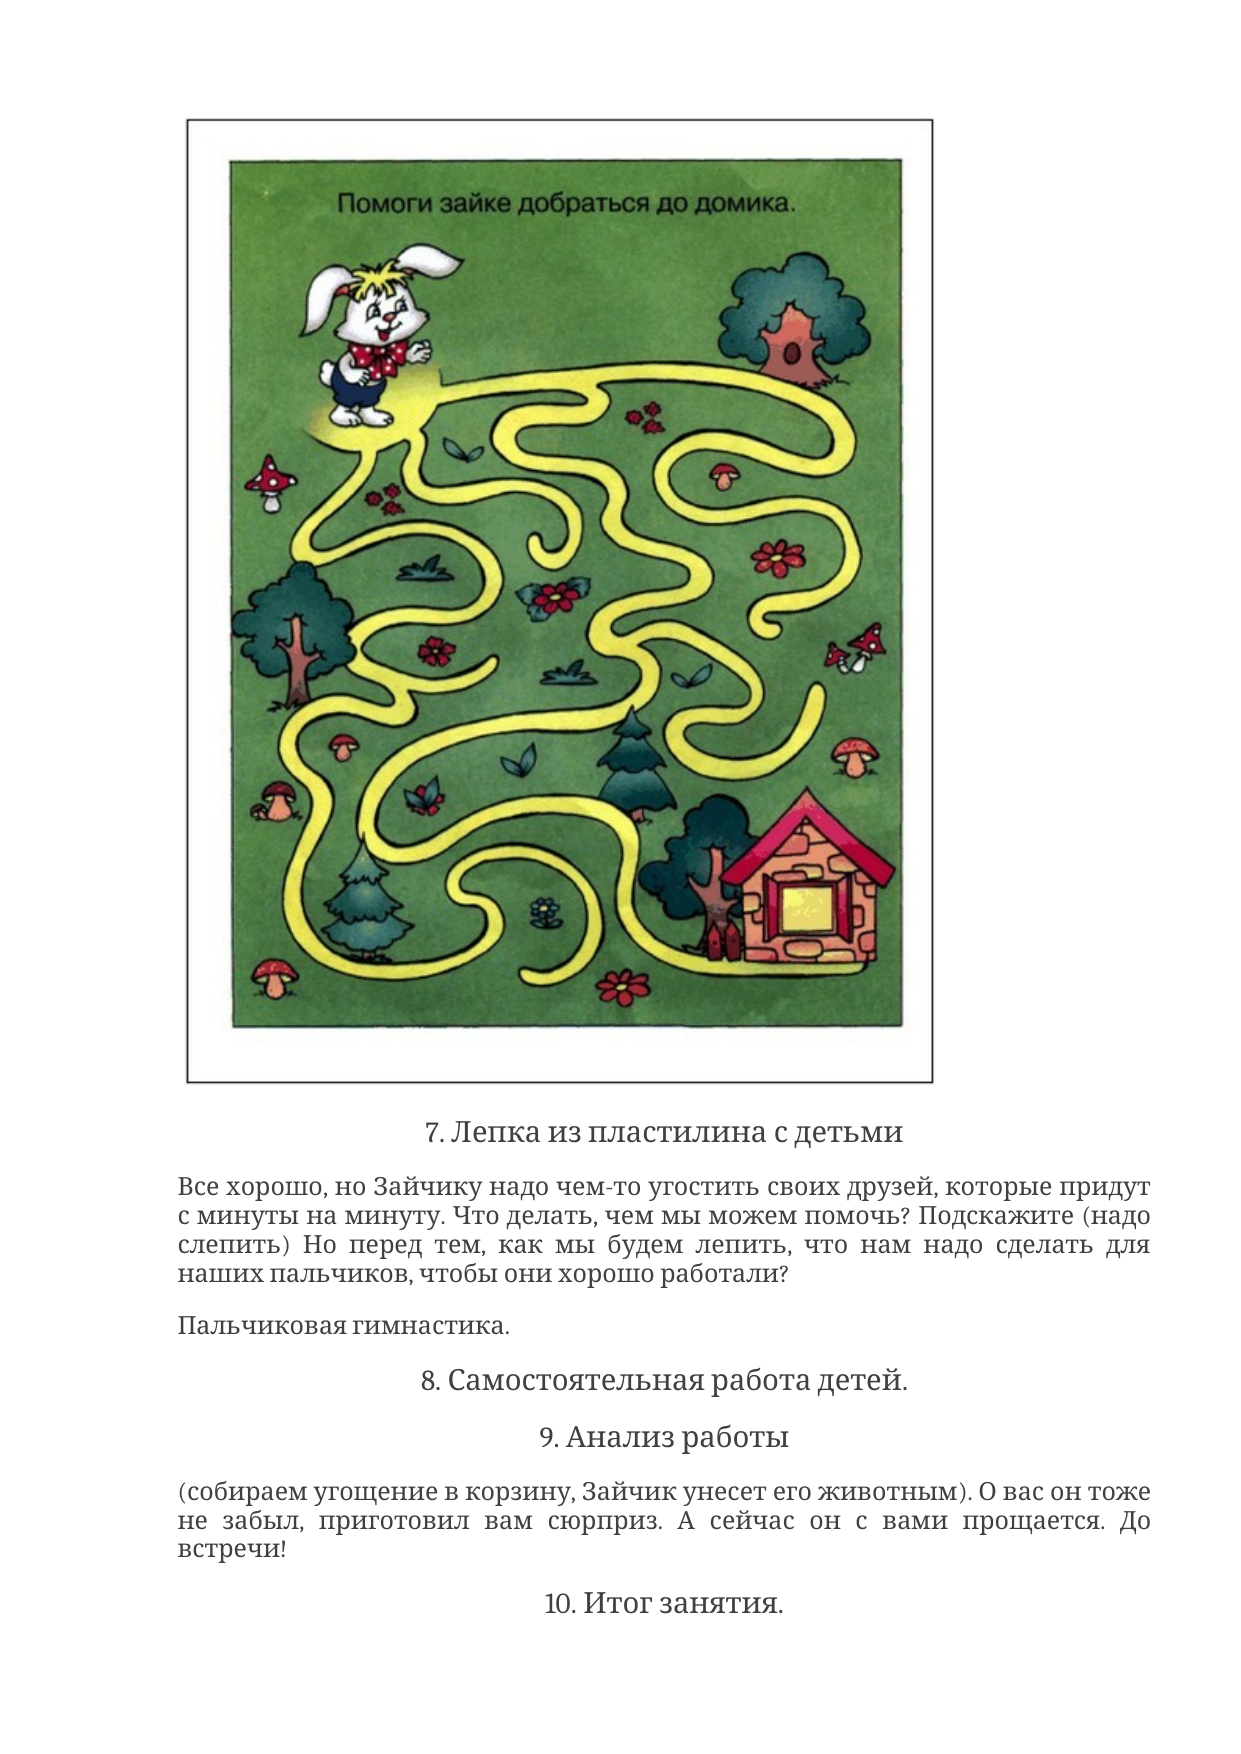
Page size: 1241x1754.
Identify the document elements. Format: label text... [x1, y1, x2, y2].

text Все хорошо, но Зайчику надо чем-то угостить своих друзей, которые придут с минуты на минуту. Что делать, чем мы можем помочь? Подскажите (надо слепить) Но перед тем, как мы будем лепить, что нам надо сделать для наших пальчиков, чтобы они хорошо работали? [177, 1173, 1152, 1288]
text (собираем угощение в корзину, Зайчик унесет его животным). О вас он тоже не забыл, приготовил вам сюрприз. А сейчас он с вами прощается. До встречи! [177, 1478, 1152, 1564]
picture [184, 118, 935, 1085]
text 7. Лепка из пластилина с детьми [177, 1116, 1152, 1150]
text 9. Анализ работы [177, 1421, 1152, 1454]
text 10. Итог занятия. [177, 1587, 1152, 1621]
text 8. Самостоятельная работа детей. [177, 1364, 1152, 1397]
text Пальчиковая гимнастика. [177, 1312, 1152, 1340]
